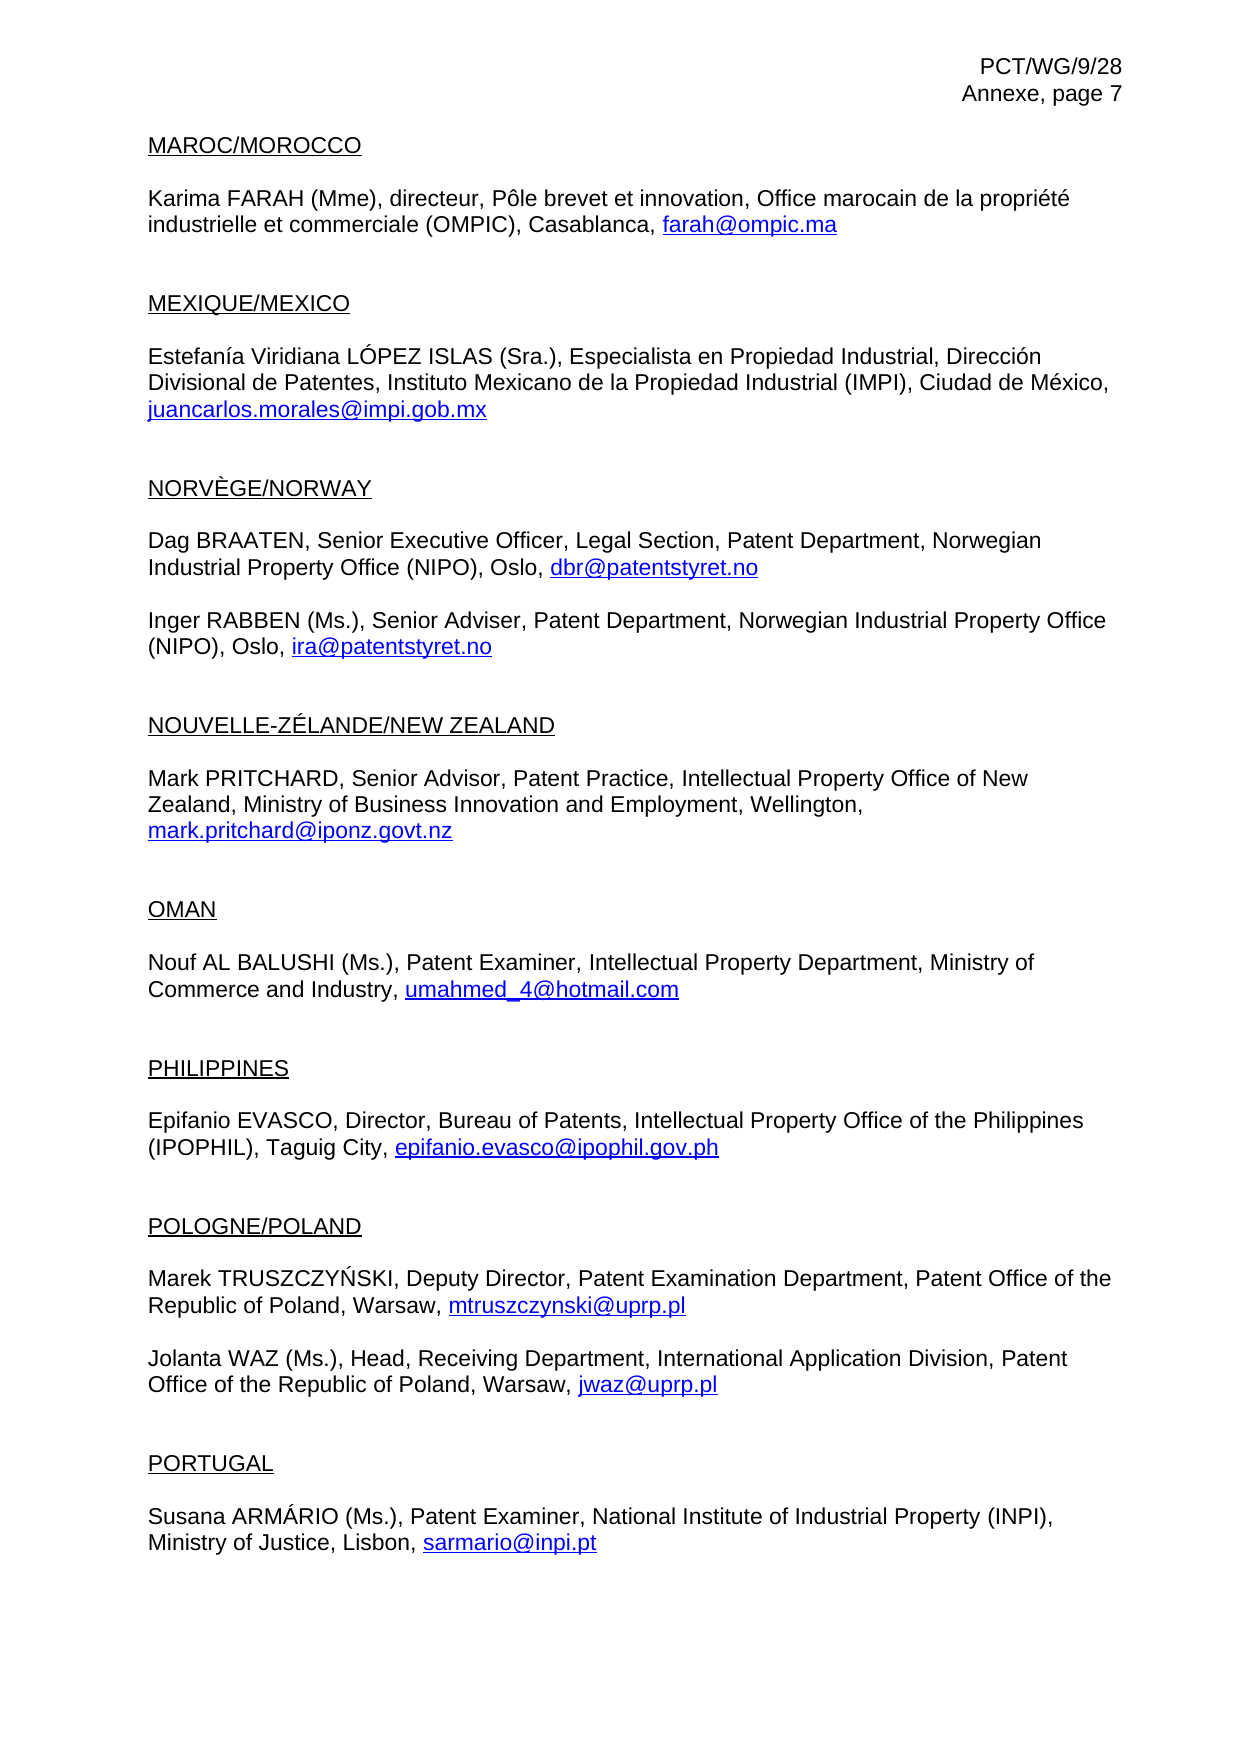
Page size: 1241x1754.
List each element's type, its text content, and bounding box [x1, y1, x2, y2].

text MAROC/MOROCCO [148, 132, 1122, 158]
text Inger RABBEN (Ms.), Senior Adviser, Patent Department, Norwegian Industrial Property Office (NIPO), Oslo, ira@patentstyret.no [148, 607, 1122, 659]
text Estefanía Viridiana LÓPEZ ISLAS (Sra.), Especialista en Propiedad Industrial, Dirección Divisional de Patentes, Instituto Mexicano de la Propiedad Industrial (IMPI), Ciudad de México, juancarlos.morales@impi.gob.mx [148, 343, 1122, 422]
text PHILIPPINES [148, 1054, 1122, 1081]
text Jolanta WAZ (Ms.), Head, Receiving Department, International Application Division, Patent Office of the Republic of Poland, Warsaw, jwaz@uprp.pl [148, 1344, 1122, 1397]
text Karima FARAH (Mme), directeur, Pôle brevet et innovation, Office marocain de la propriété industrielle et commerciale (OMPIC), Casablanca, farah@ompic.ma [148, 185, 1122, 238]
text Mark PRITCHARD, Senior Advisor, Patent Practice, Intellectual Property Office of New Zealand, Ministry of Business Innovation and Employment, Wellington, mark.pritchard@iponz.govt.nz [148, 765, 1122, 844]
text Nouf AL BALUSHI (Ms.), Patent Examiner, Intellectual Property Department, Ministry of Commerce and Industry, umahmed_4@hotmail.com [148, 949, 1122, 1002]
text Marek TRUSZCZYŃSKI, Deputy Director, Patent Examination Department, Patent Office of the Republic of Poland, Warsaw, mtruszczynski@uprp.pl [148, 1265, 1122, 1318]
text PORTUGAL [148, 1450, 1122, 1476]
text Dag BRAATEN, Senior Executive Officer, Legal Section, Patent Department, Norwegian Industrial Property Office (NIPO), Oslo, dbr@patentstyret.no [148, 527, 1122, 580]
text NORVÈGE/NORWAY [148, 475, 1122, 501]
text NOUVELLE-ZÉLANDE/NEW ZEALAND [148, 712, 1122, 738]
text POLOGNE/POLAND [148, 1213, 1122, 1239]
text OMAN [148, 896, 1122, 923]
text Susana ARMÁRIO (Ms.), Patent Examiner, National Institute of Industrial Property (INPI), Ministry of Justice, Lisbon, sarmario@inpi.pt [148, 1503, 1122, 1555]
text Epifanio EVASCO, Director, Bureau of Patents, Intellectual Property Office of the Philippines (IPOPHIL), Taguig City, epifanio.evasco@ipophil.gov.ph [148, 1107, 1122, 1160]
text MEXIQUE/MEXICO [148, 290, 1122, 317]
